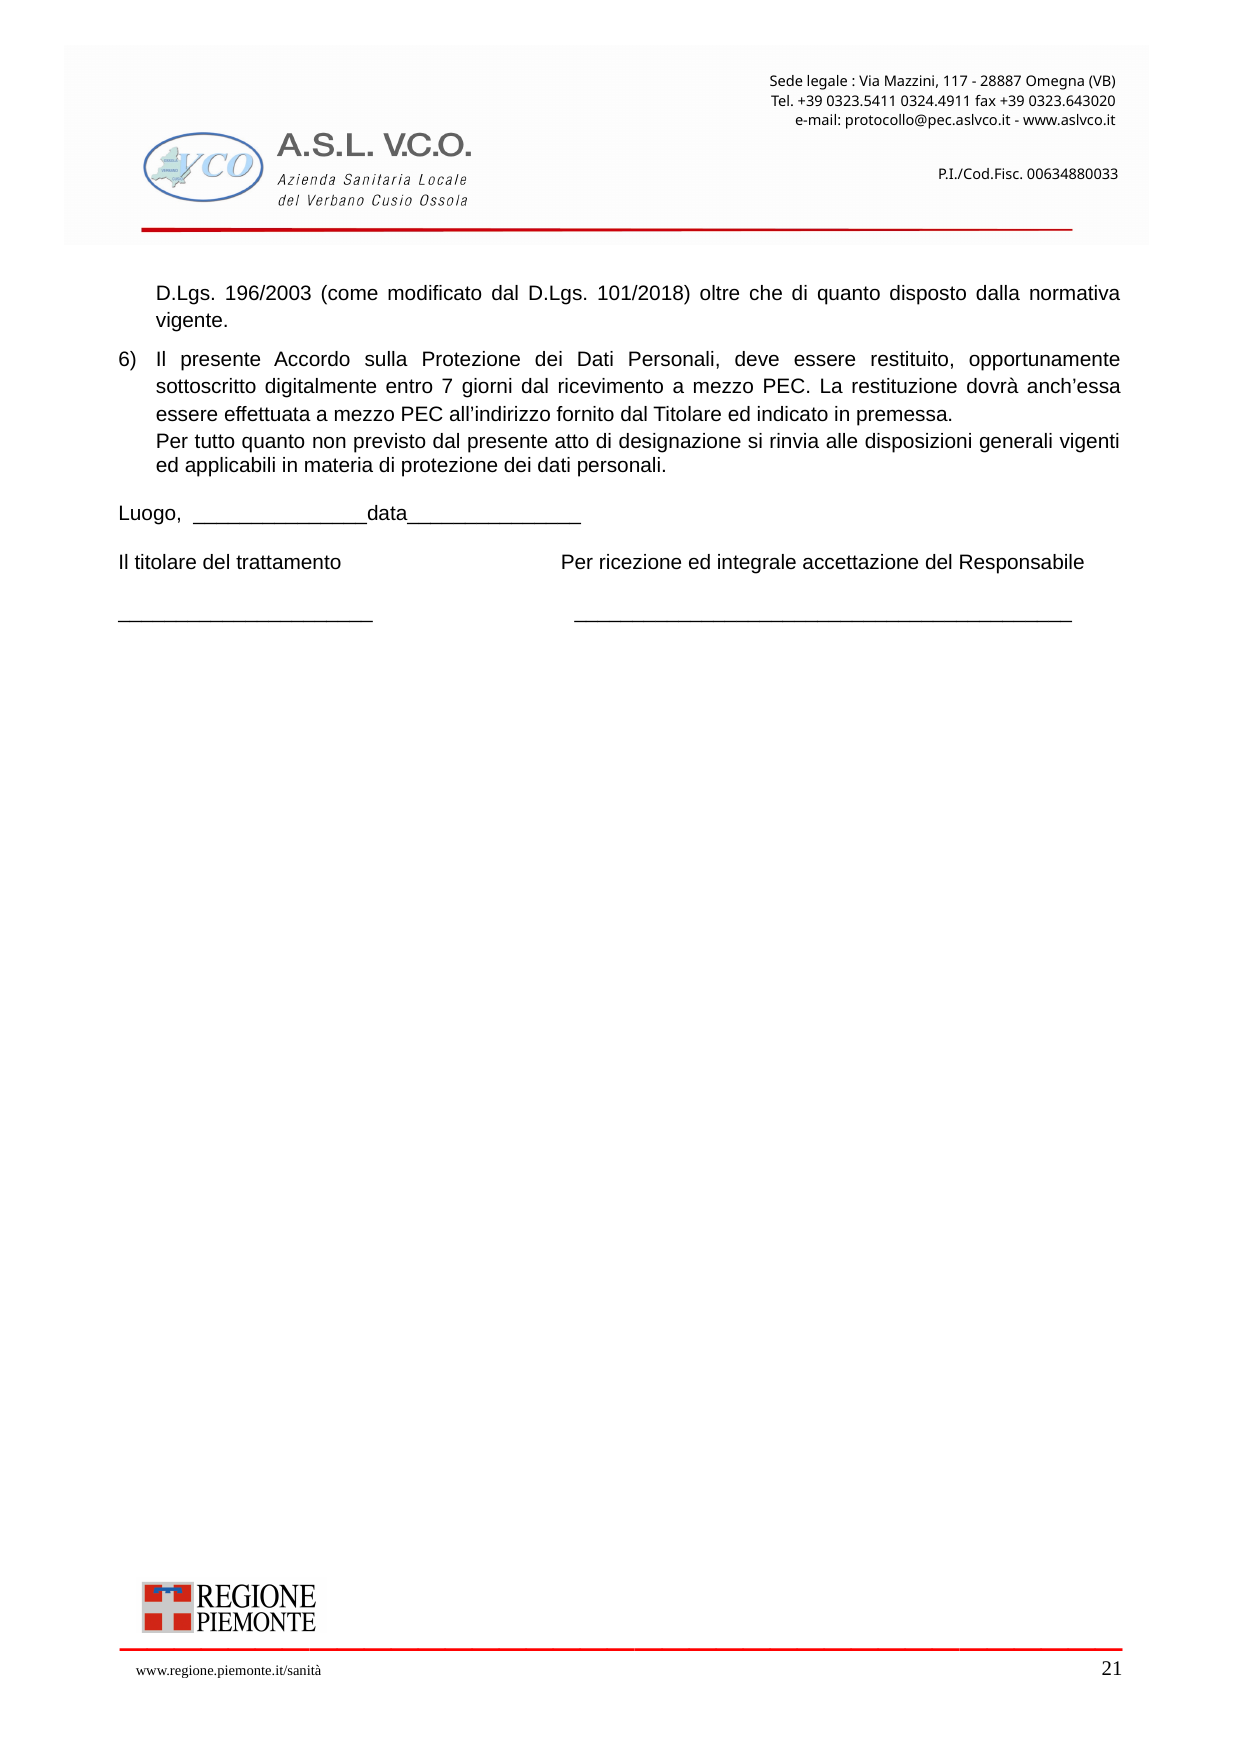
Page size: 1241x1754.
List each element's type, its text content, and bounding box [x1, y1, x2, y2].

text Luogo, _______________data_______________ [118, 501, 1122, 525]
text Il titolare del trattamento Per ricezione ed integrale accettazione del Responsabile [118, 550, 1122, 574]
text ______________________ ___________________________________________ [118, 599, 1122, 647]
picture [136, 1577, 327, 1633]
picture [64, 45, 1149, 245]
list Il presente Accordo sulla Protezione dei Dati Personali, deve essere restituito, opportunamente sottoscritto digitalmente entro 7 giorni dal ricevimento a mezzo PEC. La restituzione dovrà anch’essa essere effettuata a mezzo PEC all’indirizzo fornito dal Titolare ed indicato in premessa. [118, 347, 1122, 426]
text Per tutto quanto non previsto dal presente atto di designazione si rinvia alle disposizioni generali vigenti ed applicabili in materia di protezione dei dati personali. [156, 429, 1122, 477]
